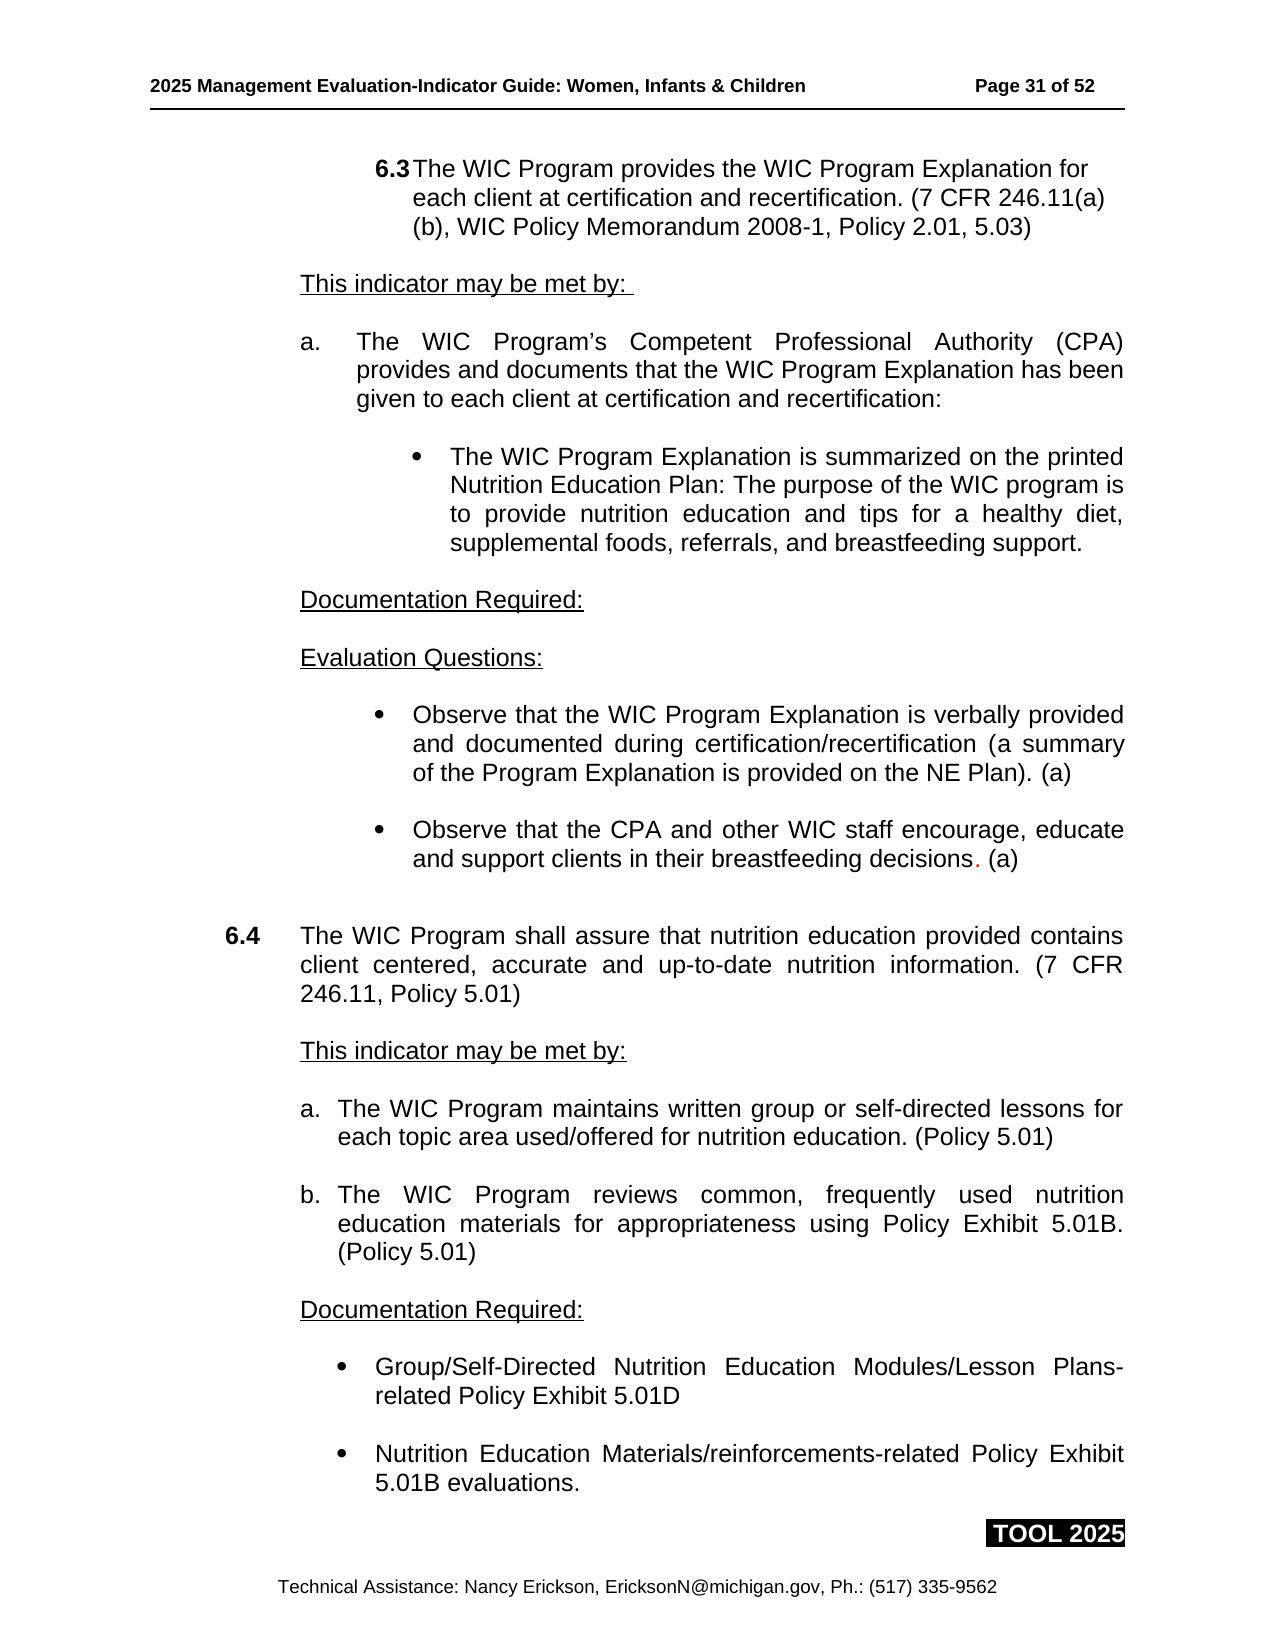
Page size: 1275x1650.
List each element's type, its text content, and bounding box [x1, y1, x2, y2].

list Observe that the CPA and other WIC staff encourage, educate and support clients in their breastfeeding decisions. (a) [375, 816, 1125, 873]
text b. The WIC Program reviews common, frequently used nutrition education materials for appropriateness using Policy Exhibit 5.01B. (Policy 5.01) [300, 1180, 1125, 1266]
list Nutrition Education Materials/reinforcements-related Policy Exhibit 5.01B evaluations. [337, 1439, 1125, 1496]
list The WIC Program Explanation is summarized on the printed Nutrition Education Plan: The purpose of the WIC program is to provide nutrition education and tips for a healthy diet, supplemental foods, referrals, and breastfeeding support. [412, 442, 1125, 557]
text 6.3 The WIC Program provides the WIC Program Explanation for each client at certification and recertification. (7 CFR 246.11(a)(b), WIC Policy Memorandum 2008-1, Policy 2.01, 5.03) [375, 154, 1125, 240]
list Group/Self-Directed Nutrition Education Modules/Lesson Plans- related Policy Exhibit 5.01D [337, 1352, 1125, 1410]
text Documentation Required: [300, 585, 1125, 614]
list Observe that the WIC Program Explanation is verbally provided and documented during certification/recertification (a summary of the Program Explanation is provided on the NE Plan). (a) [375, 700, 1125, 787]
text 6.4 The WIC Program shall assure that nutrition education provided contains client centered, accurate and up-to-date nutrition information. (7 CFR 246.11, Policy 5.01) [150, 921, 1125, 1007]
text Documentation Required: [300, 1295, 1125, 1323]
text This indicator may be met by: [300, 269, 1125, 298]
text Evaluation Questions: [300, 643, 1125, 672]
text a. The WIC Program maintains written group or self-directed lessons for each topic area used/offered for nutrition education. (Policy 5.01) [300, 1093, 1125, 1151]
list The WIC Program’s Competent Professional Authority (CPA) provides and documents that the WIC Program Explanation has been given to each client at certification and recertification: [300, 327, 1125, 413]
text This indicator may be met by: [300, 1036, 1125, 1065]
